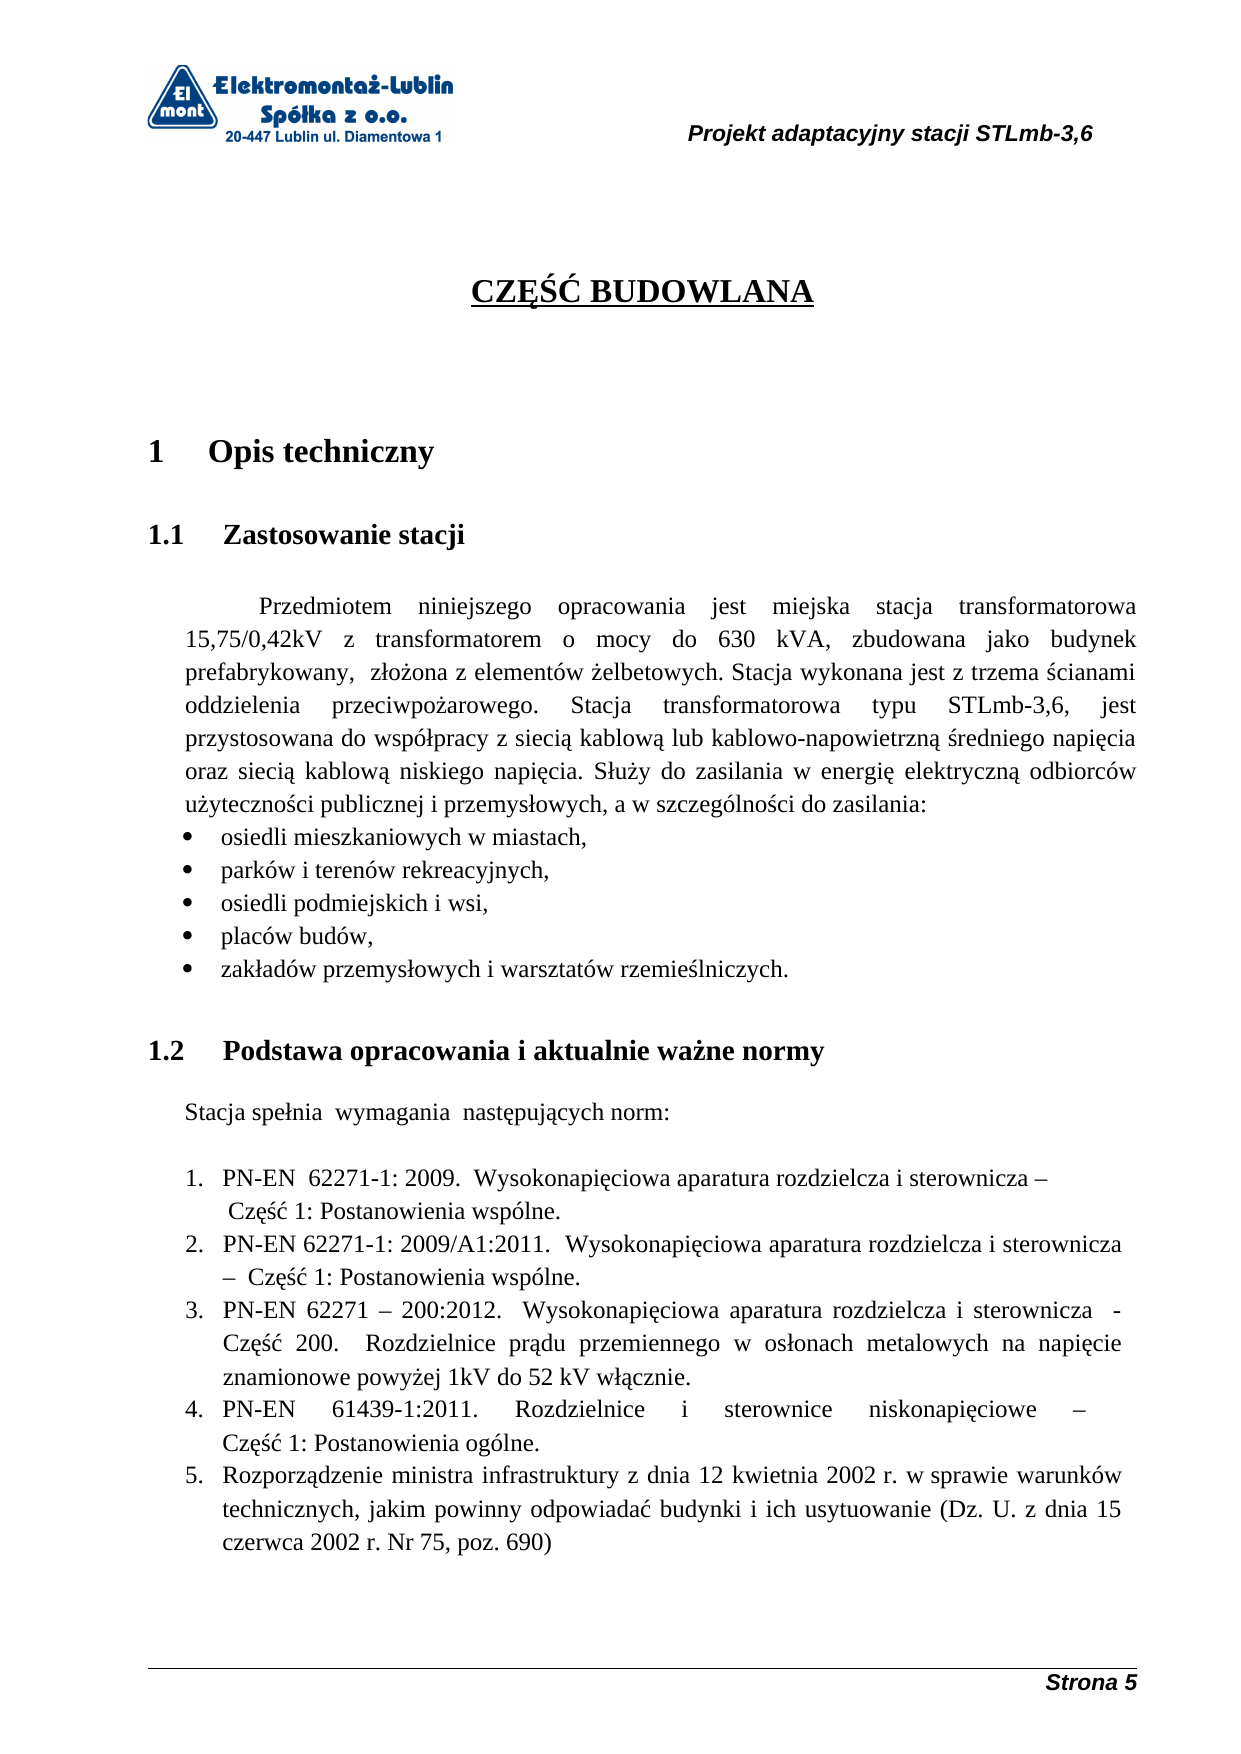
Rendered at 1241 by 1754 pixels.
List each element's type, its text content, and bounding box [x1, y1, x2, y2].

text Przedmiotem niniejszego opracowania jest miejska stacja transformatorowa 15,75/0,42kV z transformatorem o mocy do 630 kVA, zbudowana jako budynek prefabrykowany, złożona z elementów żelbetowych. Stacja wykonana jest z trzema ścianami oddzielenia przeciwpożarowego. Stacja transformatorowa typu STLmb-3,6, jest przystosowana do współpracy z siecią kablową lub kablowo-napowietrzną średniego napięcia oraz siecią kablową niskiego napięcia. Służy do zasilania w energię elektryczną odbiorców użyteczności publicznej i przemysłowych, a w szczególności do zasilania: [185, 591, 1137, 818]
text Część 1: Postanowienia wspólne. [185, 1196, 1137, 1225]
list osiedli podmiejskich i wsi, [183, 888, 1122, 917]
list parków i terenów rekreacyjnych, [183, 855, 1122, 884]
list PN-EN 62271-1: 2009. Wysokonapięciowa aparatura rozdzielcza i sterownicza – [185, 1163, 1122, 1192]
list PN-EN 62271 – 200:2012. Wysokonapięciowa aparatura rozdzielcza i sterownicza - Część 200. Rozdzielnice prądu przemiennego w osłonach metalowych na napięcie znamionowe powyżej 1kV do 52 kV włącznie. [185, 1296, 1122, 1390]
list Rozporządzenie ministra infrastruktury z dnia 12 kwietnia 2002 r. w sprawie warunków technicznych, jakim powinny odpowiadać budynki i ich usytuowanie (Dz. U. z dnia 15 czerwca 2002 r. Nr 75, poz. 690) [185, 1461, 1122, 1555]
subtitle CZĘŚĆ BUDOWLANA [148, 271, 1137, 310]
subtitle Podstawa opracowania i aktualnie ważne normy [148, 1033, 1122, 1067]
text Stacja spełnia wymagania następujących norm: [184, 1097, 1137, 1126]
list osiedli mieszkaniowych w miastach, [183, 822, 1122, 851]
list PN-EN 61439-1:2011. Rozdzielnice i sterownice niskonapięciowe – Część 1: Postanowienia ogólne. [185, 1394, 1122, 1456]
subtitle Zastosowanie stacji [148, 517, 1122, 550]
list zakładów przemysłowych i warsztatów rzemieślniczych. [183, 954, 1122, 983]
picture [147, 65, 453, 142]
list PN-EN 62271-1: 2009/A1:2011. Wysokonapięciowa aparatura rozdzielcza i sterownicza – Część 1: Postanowienia wspólne. [185, 1229, 1122, 1291]
list placów budów, [183, 921, 1122, 950]
subtitle Opis techniczny [148, 431, 1122, 469]
